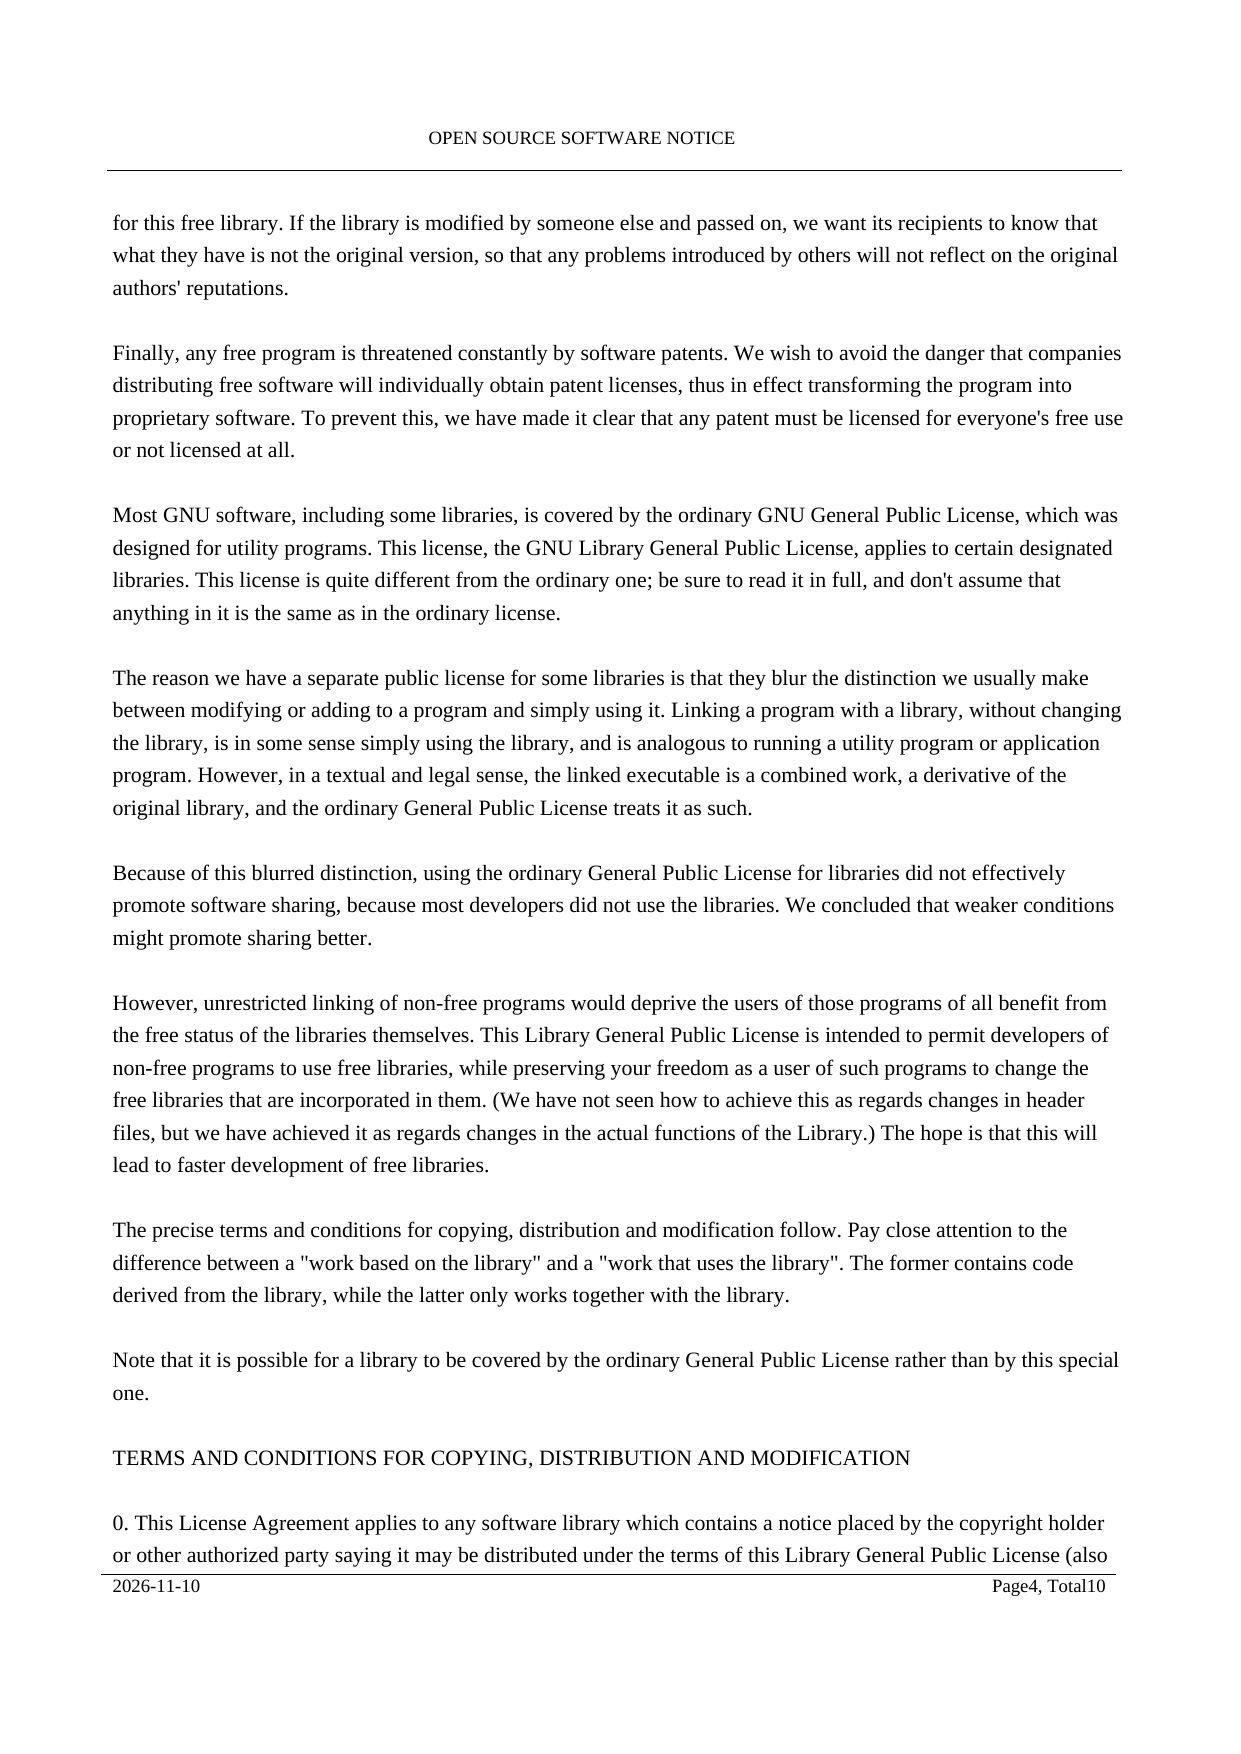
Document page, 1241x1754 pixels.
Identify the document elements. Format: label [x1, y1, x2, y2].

text [112, 206, 1128, 1571]
